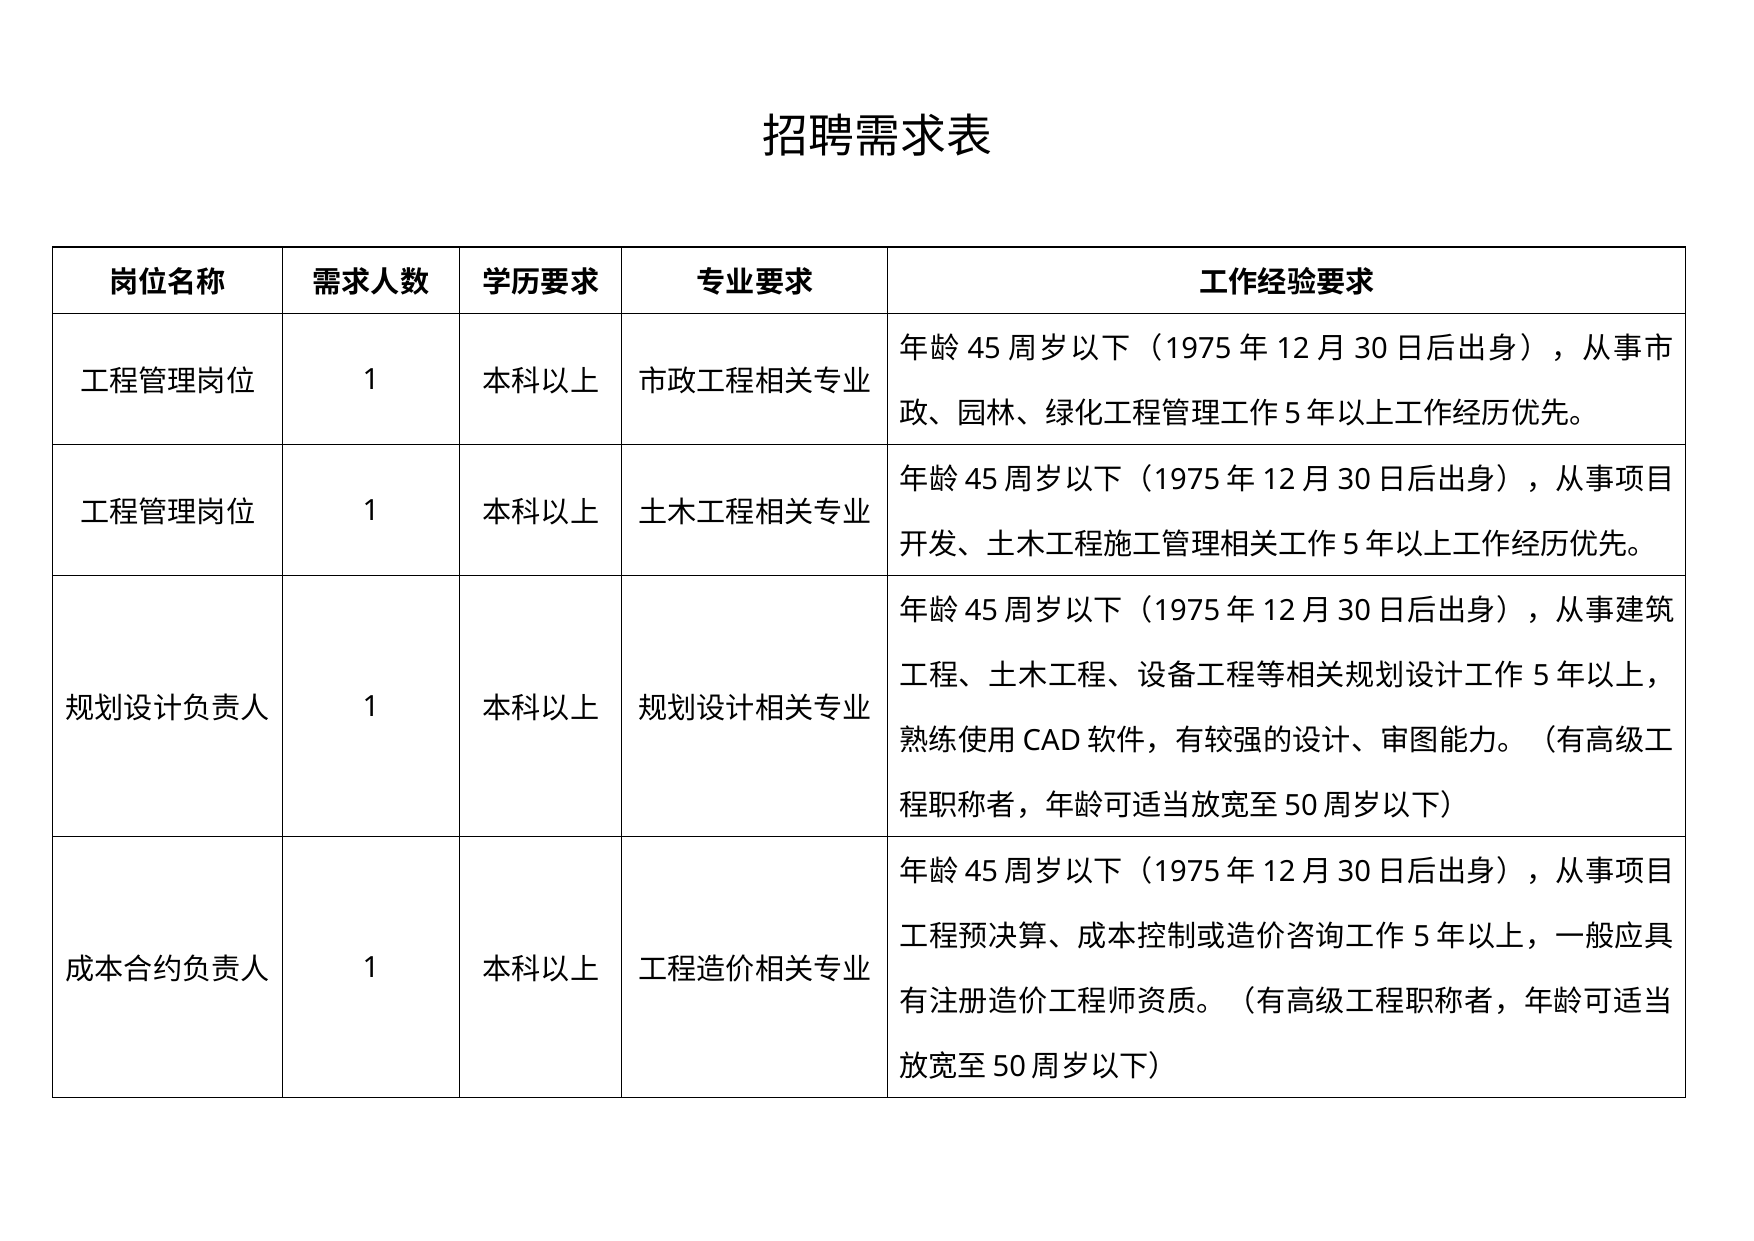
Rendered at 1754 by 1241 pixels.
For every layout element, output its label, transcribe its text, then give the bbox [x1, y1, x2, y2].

table_cell 1 [283, 314, 459, 443]
table_cell 年龄45周岁以下（1975年12月30日后出身），从事项目工程预决算、成本控制或造价咨询工作5年以上，一般应具有注册造价工程师资质。（有高级工程职称者，年龄可适当放宽至50周岁以下） [888, 837, 1685, 1097]
table_cell 本科以上 [460, 314, 621, 443]
table_header 岗位名称 [53, 248, 282, 312]
table_cell 年龄45周岁以下（1975年12月30日后出身），从事建筑工程、土木工程、设备工程等相关规划设计工作5年以上，熟练使用CAD软件，有较强的设计、审图能力。（有高级工程职称者，年龄可适当放宽至50周岁以下） [888, 576, 1685, 836]
table_header 工作经验要求 [888, 248, 1685, 312]
table_cell 1 [283, 837, 459, 1097]
table_header 学历要求 [460, 248, 621, 312]
table_cell 规划设计相关专业 [622, 576, 887, 836]
table_header 专业要求 [622, 248, 887, 312]
table_cell 年龄45周岁以下（1975年12月30日后出身），从事项目开发、土木工程施工管理相关工作5年以上工作经历优先。 [888, 445, 1685, 574]
table_cell 土木工程相关专业 [622, 445, 887, 574]
table_cell 1 [283, 445, 459, 574]
table_cell 本科以上 [460, 445, 621, 574]
table_cell 市政工程相关专业 [622, 314, 887, 443]
table_cell 工程管理岗位 [53, 445, 282, 574]
table_cell 工程造价相关专业 [622, 837, 887, 1097]
table_header 需求人数 [283, 248, 459, 312]
table_cell 成本合约负责人 [53, 837, 282, 1097]
table_cell 本科以上 [460, 837, 621, 1097]
table_cell 工程管理岗位 [53, 314, 282, 443]
table_cell 年龄45周岁以下（1975年12月30日后出身），从事市政、园林、绿化工程管理工作5年以上工作经历优先。 [888, 314, 1685, 443]
table_cell 1 [283, 576, 459, 836]
text 招聘需求表 [75, 84, 1679, 181]
table_cell 本科以上 [460, 576, 621, 836]
table_cell 规划设计负责人 [53, 576, 282, 836]
